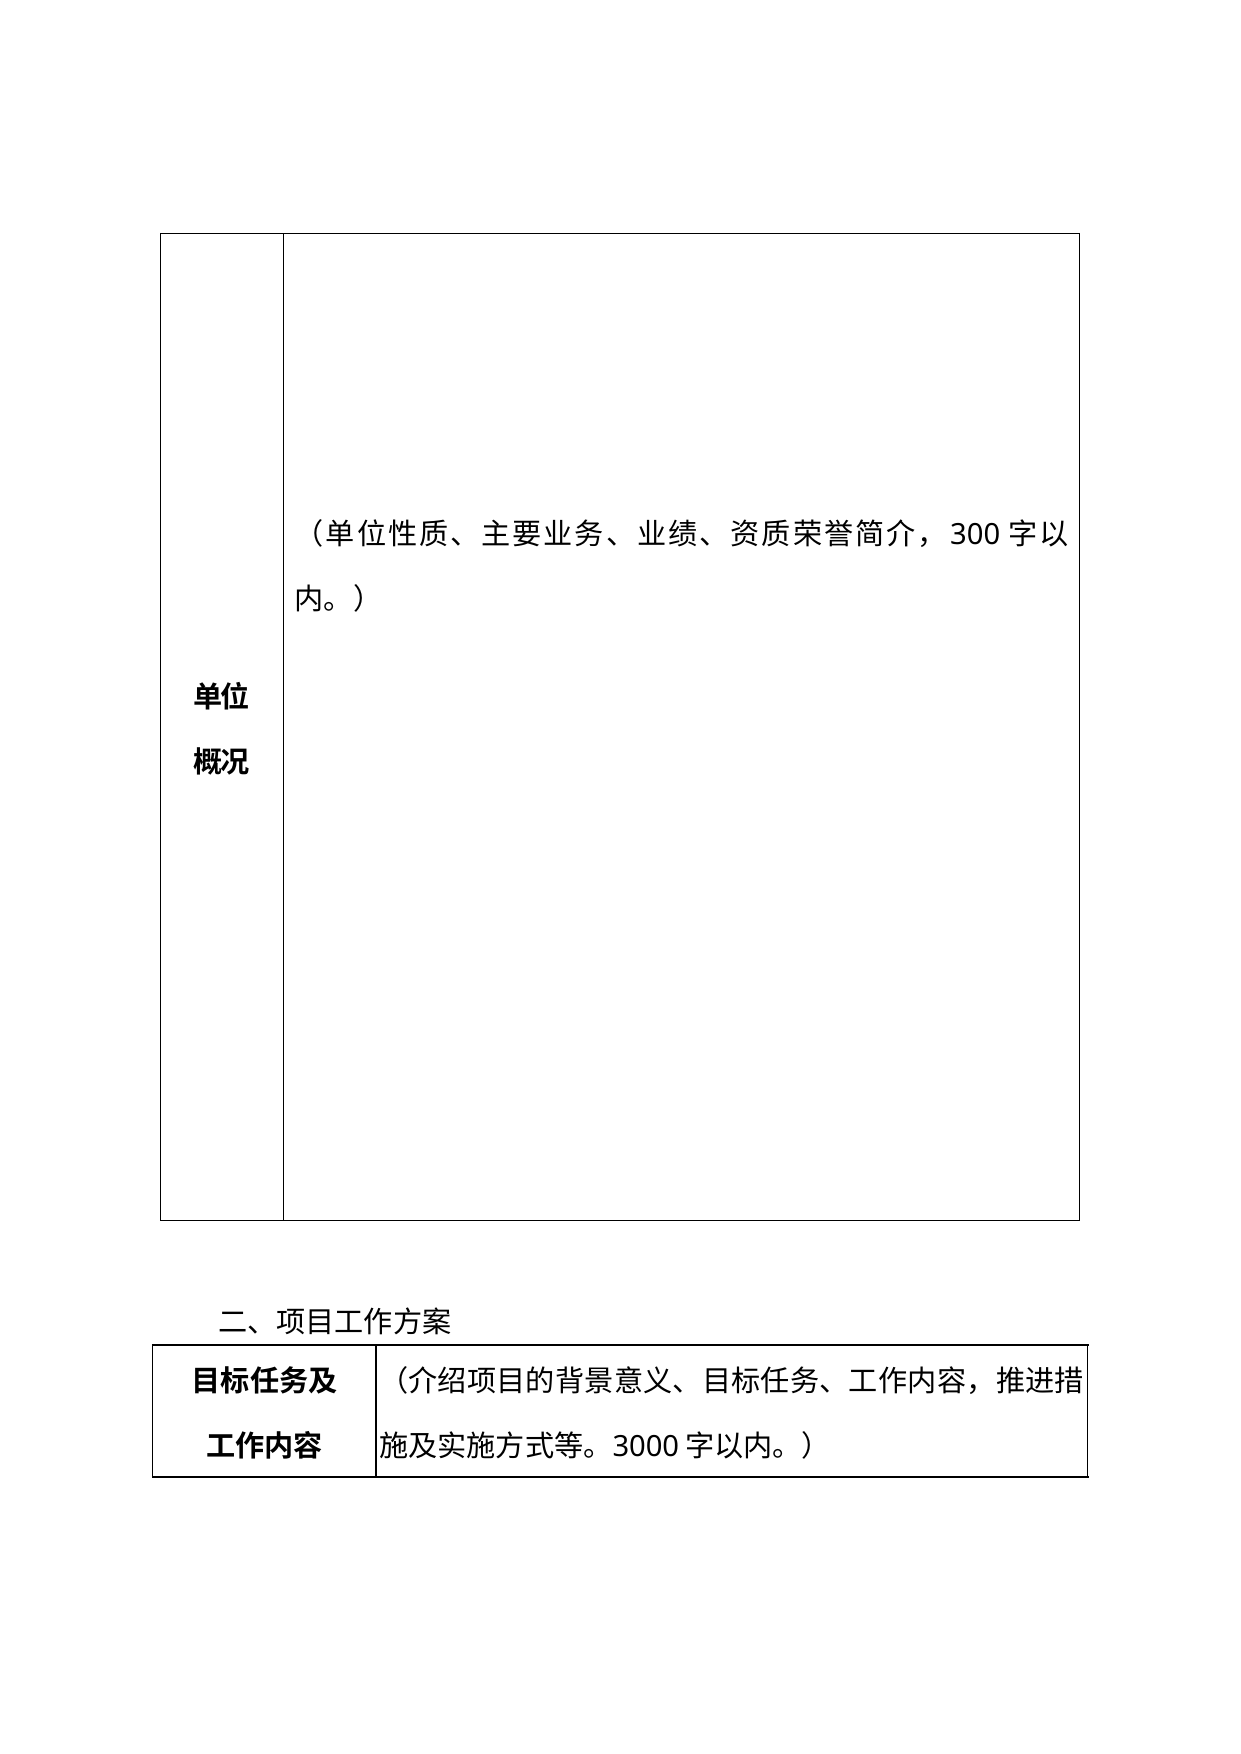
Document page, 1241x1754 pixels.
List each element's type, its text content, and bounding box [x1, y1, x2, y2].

table_cell （单位性质、主要业务、业绩、资质荣誉简介，300字以内。） [284, 234, 1079, 1220]
table_header 目标任务及 工作内容 [153, 1346, 375, 1476]
text 二、项目工作方案 [159, 1286, 1081, 1344]
table_cell 单位 概况 [161, 234, 283, 1220]
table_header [377, 1346, 1087, 1476]
